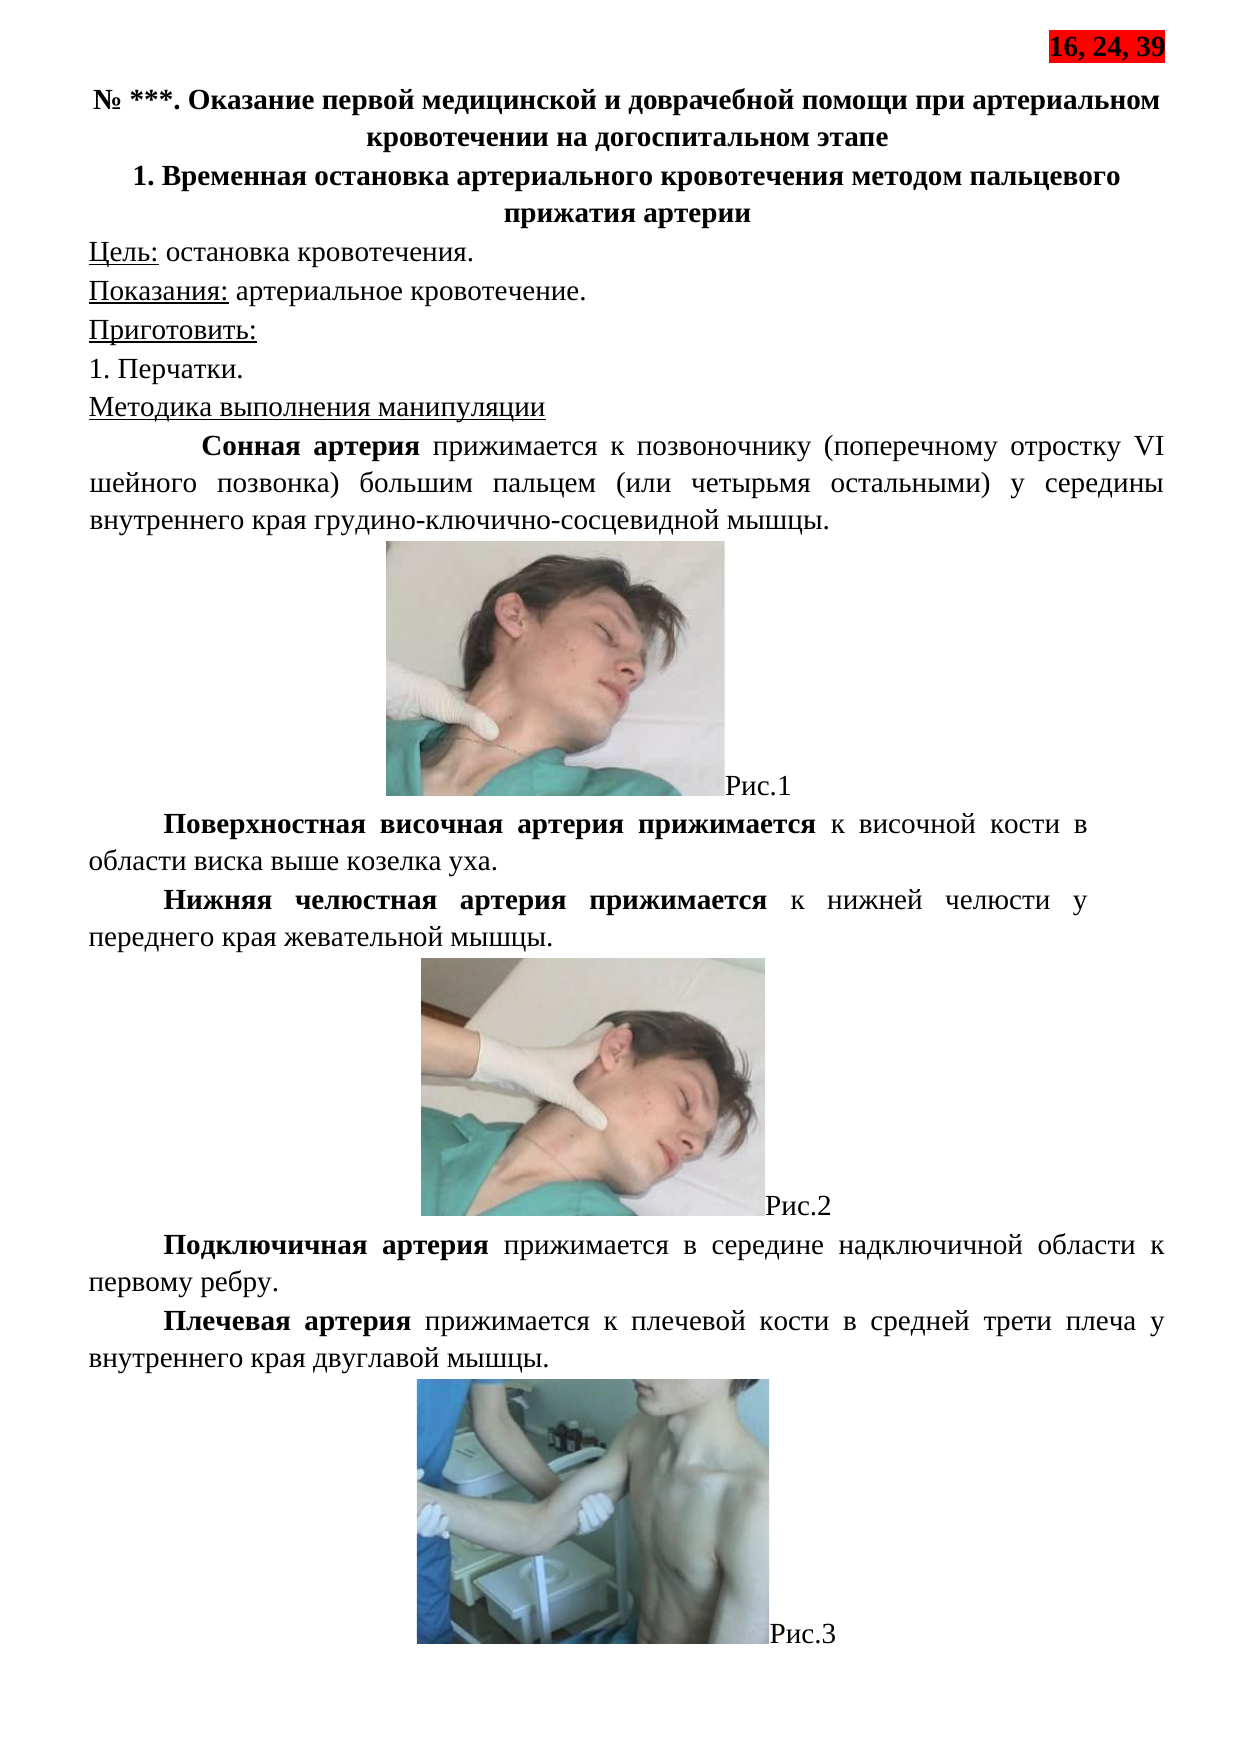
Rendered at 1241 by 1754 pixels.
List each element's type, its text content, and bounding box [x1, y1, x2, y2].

text Приготовить: [88, 312, 1165, 346]
text 1. Перчатки. [88, 351, 1165, 384]
text Показания: артериальное кровотечение. [88, 273, 1165, 307]
text 16, 24, 39 [75, 29, 1165, 63]
text Поверхностная височная артерия прижимается к височной кости в области виска выше козелка уха. [88, 806, 1088, 877]
text Сонная артерия прижимается к позвоночнику (поперечному отростку VI шейного позвонка) большим пальцем (или четырьмя остальными) у середины внутреннего края грудино-ключично-сосцевидной мышцы. [88, 428, 1165, 536]
text Методика выполнения манипуляции [88, 389, 1165, 423]
text Плечевая артерия прижимается к плечевой кости в средней трети плеча у внутреннего края двуглавой мышцы. [88, 1303, 1165, 1374]
picture [416, 1379, 770, 1644]
picture [421, 958, 765, 1216]
text Цель: остановка кровотечения. [88, 234, 1165, 268]
text Нижняя челюстная артерия прижимается к нижней челюсти у переднего края жевательной мышцы. [88, 882, 1088, 953]
text № ***. Оказание первой медицинской и доврачебной помощи при артериальном кровотечении на догоспитальном этапе [88, 82, 1165, 153]
picture [386, 541, 725, 796]
text 1. Временная остановка артериального кровотечения методом пальцевого прижатия артерии [88, 158, 1165, 229]
text Подключичная артерия прижимается в середине надключичной области к первому ребру. [88, 1227, 1165, 1298]
